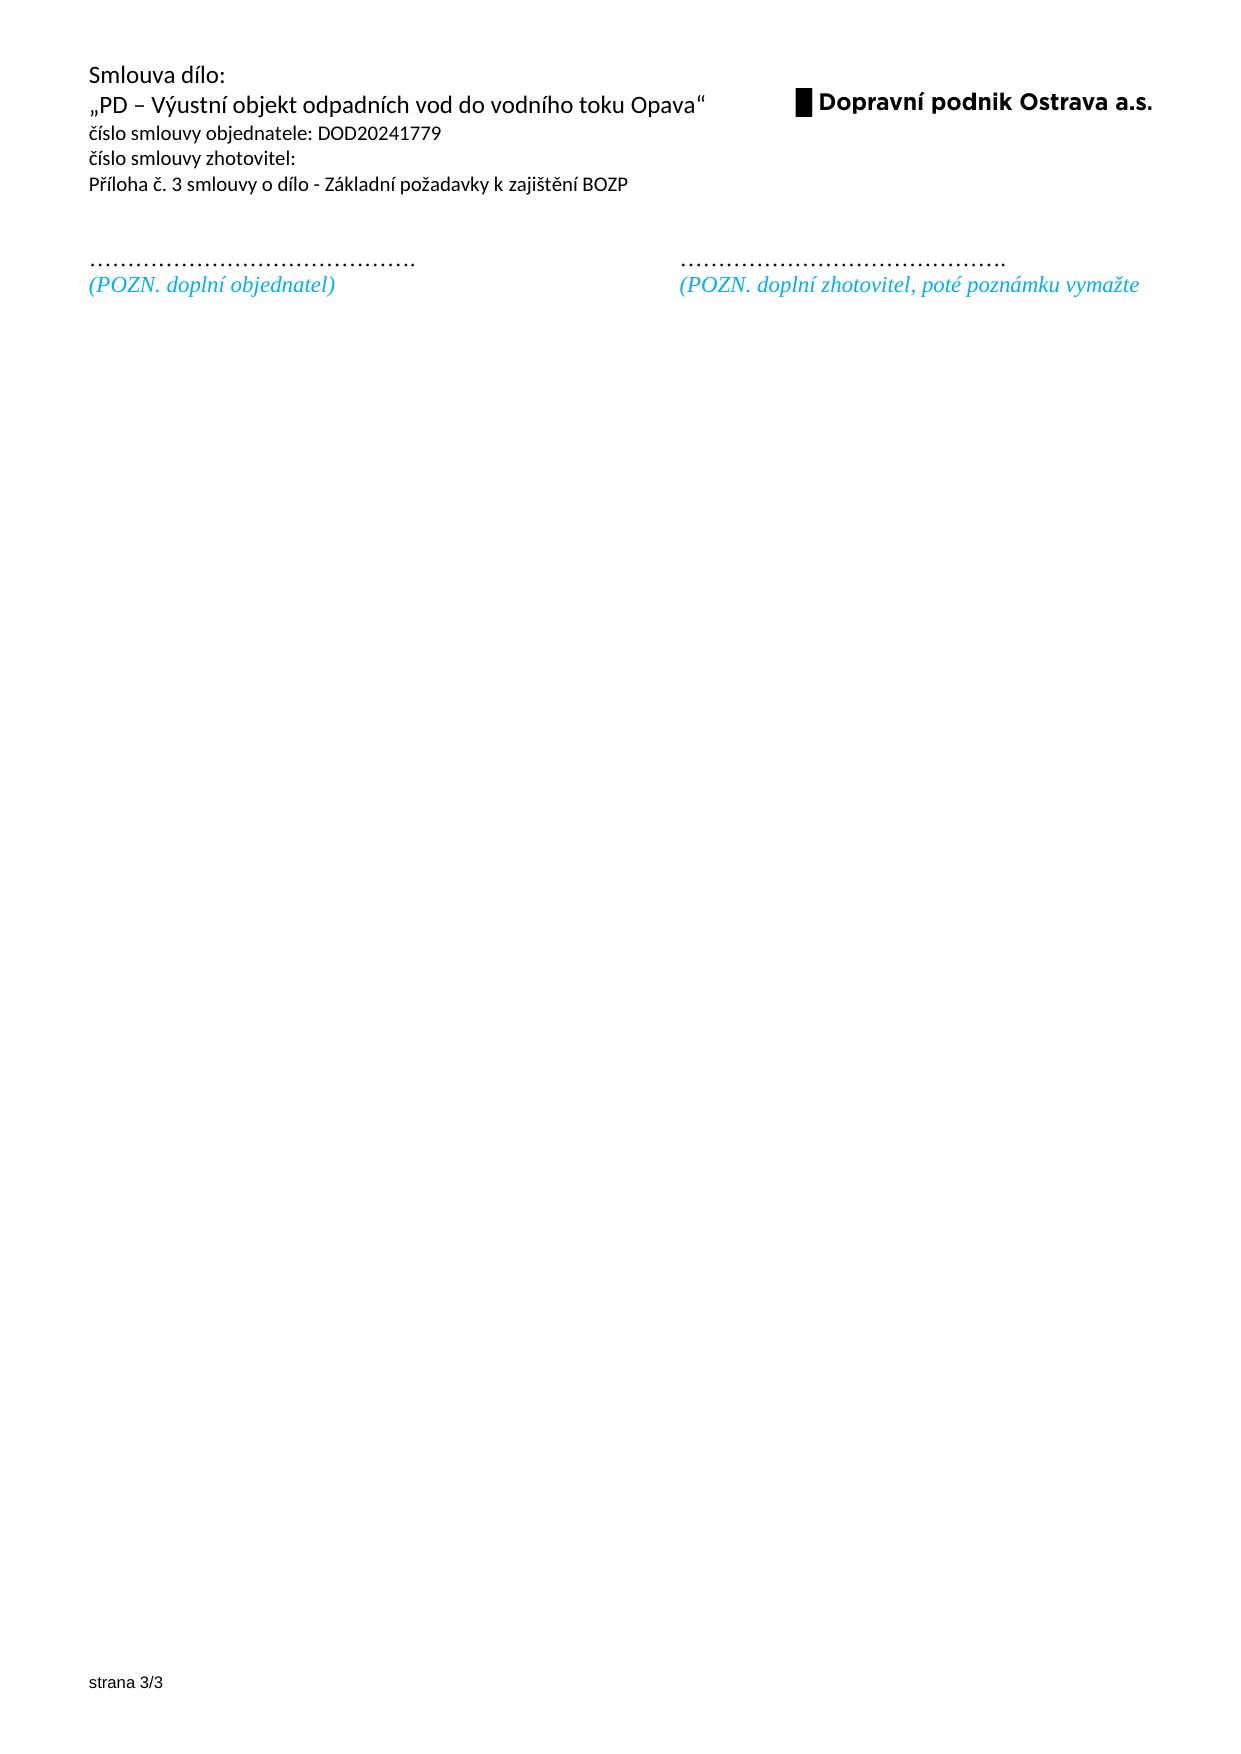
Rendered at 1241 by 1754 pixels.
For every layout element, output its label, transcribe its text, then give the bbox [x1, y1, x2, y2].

picture [795, 88, 1152, 117]
text ……………………………………. ……………………………………. [89, 245, 1152, 271]
text (POZN. doplní objednatel) (POZN. doplní zhotovitel, poté poznámku vymažte [89, 271, 1152, 298]
